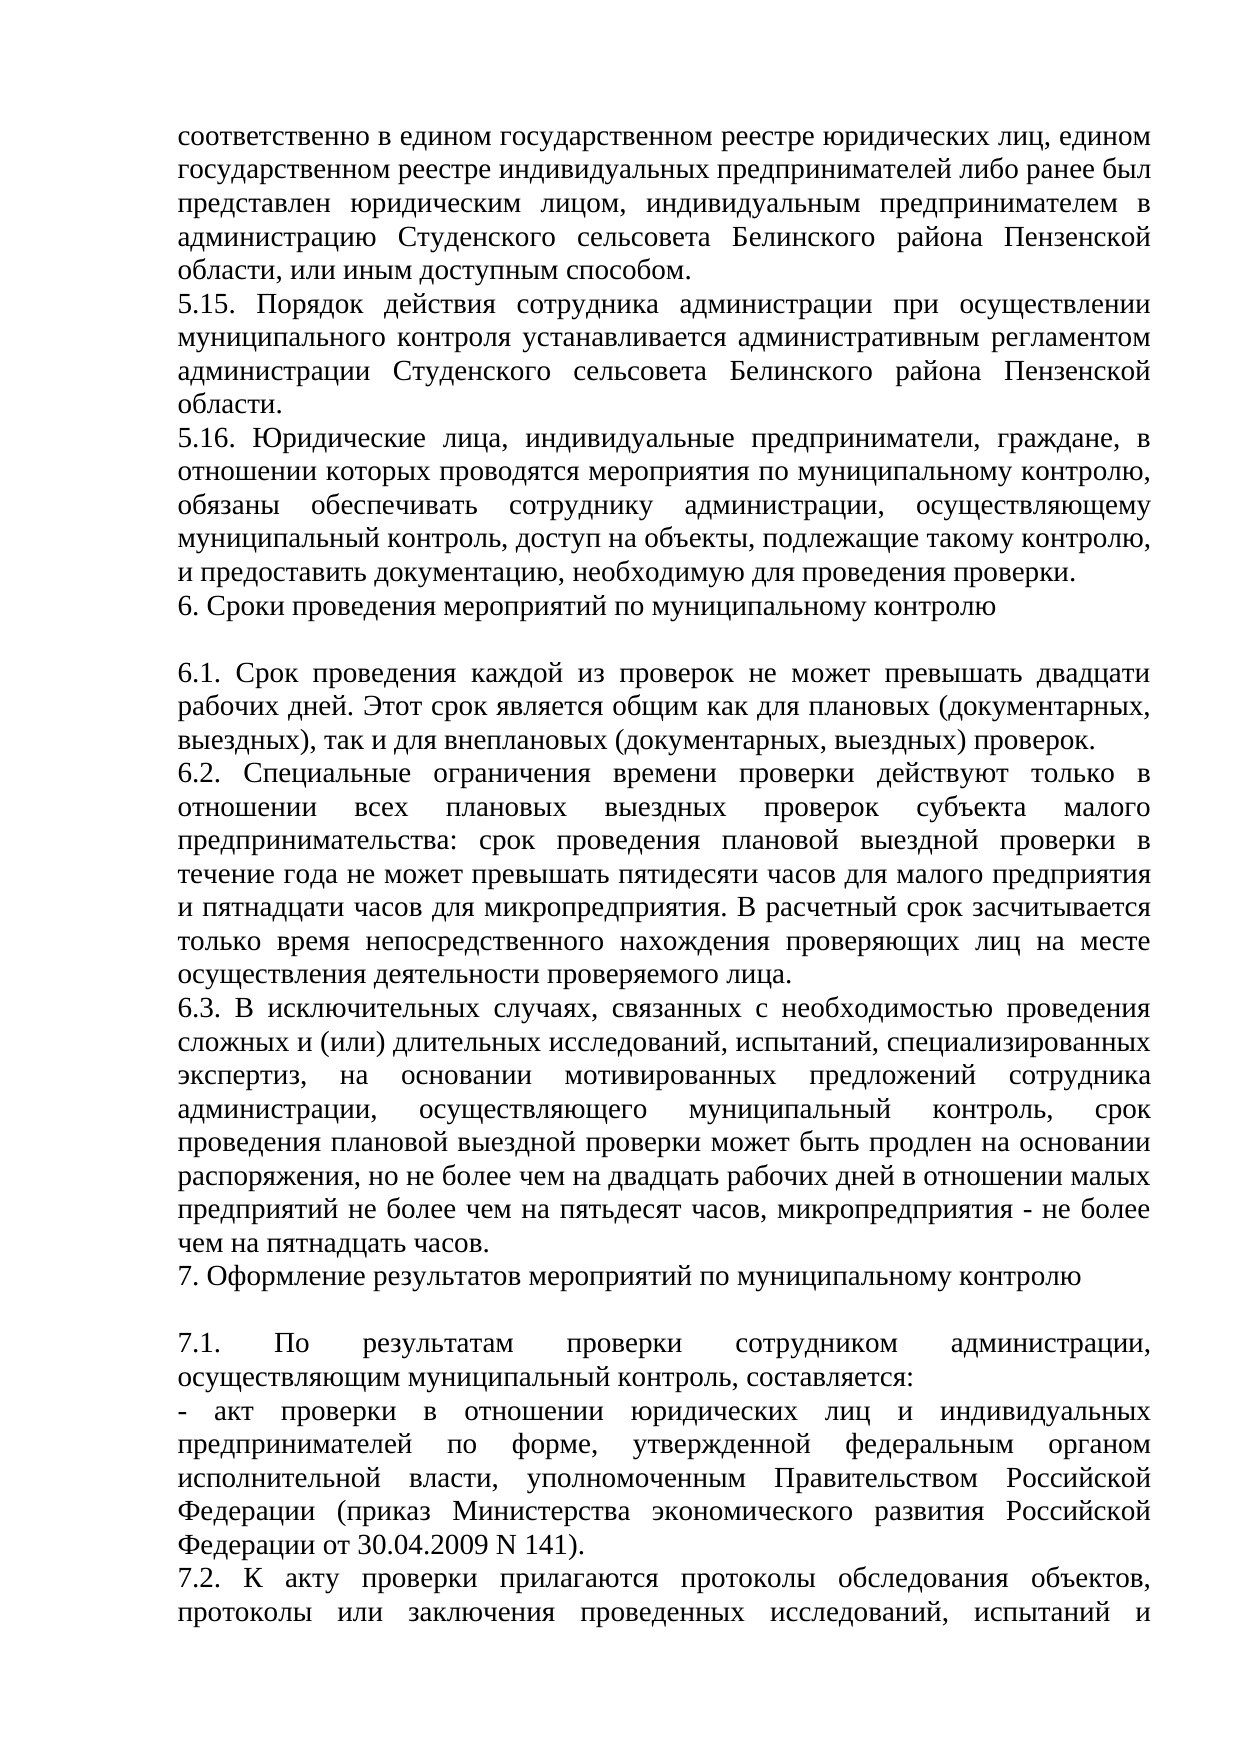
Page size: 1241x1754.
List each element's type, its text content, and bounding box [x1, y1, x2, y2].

text 7.1. По результатам проверки сотрудником администрации, осуществляющим муниципальный контроль, составляется: [177, 1326, 1152, 1393]
text 7. Оформление результатов мероприятий по муниципальному контролю [177, 1258, 1152, 1292]
text 6.1. Срок проведения каждой из проверок не может превышать двадцати рабочих дней. Этот срок является общим как для плановых (документарных, выездных), так и для внеплановых (документарных, выездных) проверок. [177, 655, 1152, 755]
text 5.15. Порядок действия сотрудника администрации при осуществлении муниципального контроля устанавливается административным регламентом администрации Студенского сельсовета Белинского района Пензенской области. [177, 286, 1152, 420]
text 6. Сроки проведения мероприятий по муниципальному контролю [177, 588, 1152, 621]
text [177, 1560, 1152, 1627]
text 6.3. В исключительных случаях, связанных с необходимостью проведения сложных и (или) длительных исследований, испытаний, специализированных экспертиз, на основании мотивированных предложений сотрудника администрации, осуществляющего муниципальный контроль, срок проведения плановой выездной проверки может быть продлен на основании распоряжения, но не более чем на двадцать рабочих дней в отношении малых предприятий не более чем на пятьдесят часов, микропредприятия - не более чем на пятнадцать часов. [177, 990, 1152, 1258]
text - акт проверки в отношении юридических лиц и индивидуальных предпринимателей по форме, утвержденной федеральным органом исполнительной власти, уполномоченным Правительством Российской Федерации (приказ Министерства экономического развития Российской Федерации от 30.04.2009 N 141). [177, 1393, 1152, 1560]
text 6.2. Специальные ограничения времени проверки действуют только в отношении всех плановых выездных проверок субъекта малого предпринимательства: срок проведения плановой выездной проверки в течение года не может превышать пятидесяти часов для малого предприятия и пятнадцати часов для микропредприятия. В расчетный срок засчитывается только время непосредственного нахождения проверяющих лиц на месте осуществления деятельности проверяемого лица. [177, 755, 1152, 990]
text 5.16. Юридические лица, индивидуальные предприниматели, граждане, в отношении которых проводятся мероприятия по муниципальному контролю, обязаны обеспечивать сотруднику администрации, осуществляющему муниципальный контроль, доступ на объекты, подлежащие такому контролю, и предоставить документацию, необходимую для проведения проверки. [177, 420, 1152, 588]
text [177, 118, 1152, 286]
